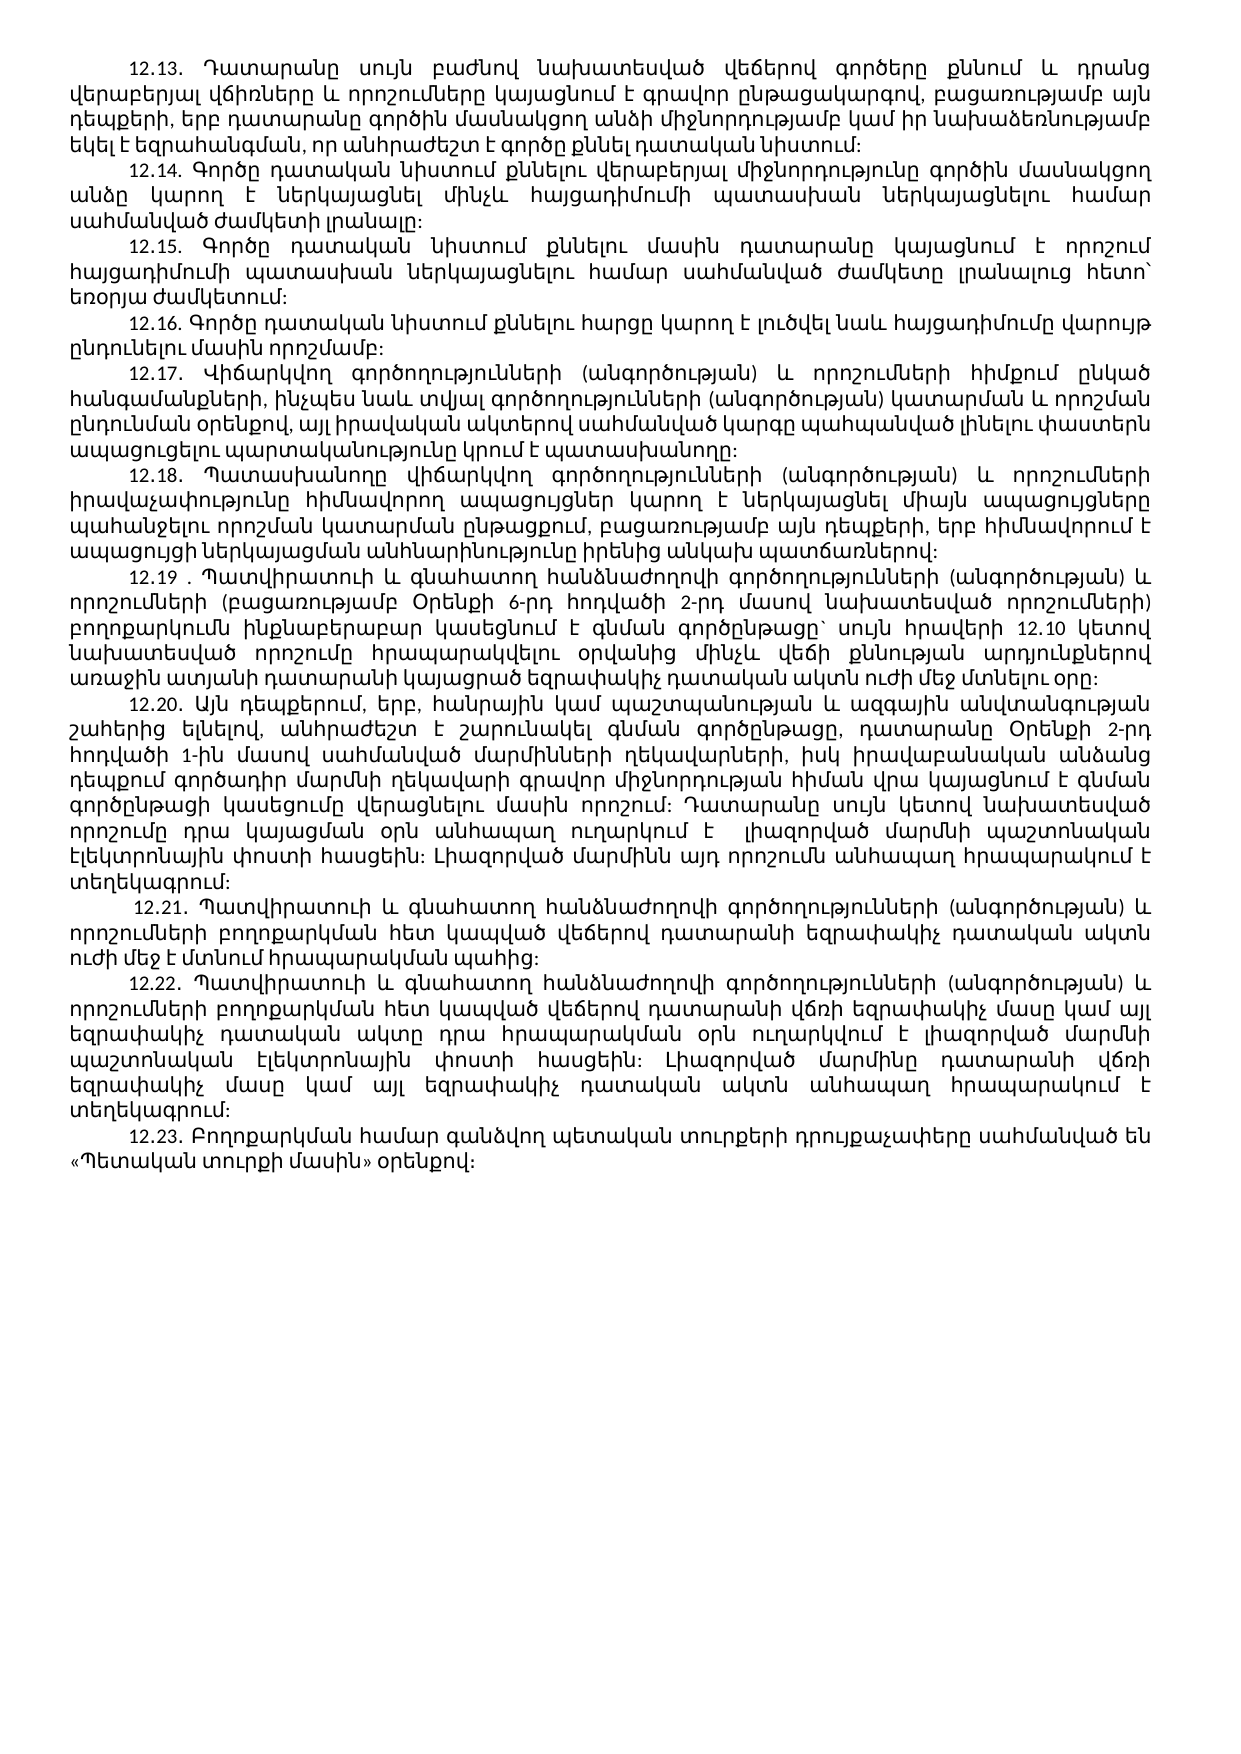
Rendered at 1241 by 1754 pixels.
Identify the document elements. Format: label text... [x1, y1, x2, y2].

text 12․23․ Բողոքարկման համար գանձվող պետական տուրքերի դրույքաչափերը սահմանված են «Պետական տուրքի մասին» օրենքով։ [69, 1123, 1152, 1174]
text 12․19 . Պատվիրատուի և գնահատող հանձնաժողովի գործողությունների (անգործության) և որոշումների (բացառությամբ Օրենքի 6-րդ հոդվածի 2-րդ մասով նախատեսված որոշումների) բողոքարկումն ինքնաբերաբար կասեցնում է գնման գործընթացը` սույն հրավերի 12․10 կետով նախատեսված որոշումը հրապարակվելու օրվանից մինչև վեճի քննության արդյունքներով առաջին ատյանի դատարանի կայացրած եզրափակիչ դատական ակտն ուժի մեջ մտնելու օրը: [69, 564, 1152, 691]
text 12․14. Գործը դատական նիստում քննելու վերաբերյալ միջնորդությունը գործին մասնակցող անձը կարող է ներկայացնել մինչև հայցադիմումի պատասխան ներկայացնելու համար սահմանված ժամկետի լրանալը: [69, 157, 1152, 233]
text 12․16. Գործը դատական նիստում քննելու հարցը կարող է լուծվել նաև հայցադիմումը վարույթ ընդունելու մասին որոշմամբ: [69, 310, 1152, 361]
text 12․21․ Պատվիրատուի և գնահատող հանձնաժողովի գործողությունների (անգործության) և որոշումների բողոքարկման հետ կապված վեճերով դատարանի եզրափակիչ դատական ակտն ուժի մեջ է մտնում հրապարակման պահից: [69, 894, 1152, 971]
text 12․13․ Դատարանը սույն բաժնով նախատեսված վեճերով գործերը քննում և դրանց վերաբերյալ վճիռները և որոշումները կայացնում է գրավոր ընթացակարգով, բացառությամբ այն դեպքերի, երբ դատարանը գործին մասնակցող անձի միջնորդությամբ կամ իր նախաձեռնությամբ եկել է եզրահանգման, որ անհրաժեշտ է գործը քննել դատական նիստում: [69, 56, 1152, 157]
text 12․15. Գործը դատական նիստում քննելու մասին դատարանը կայացնում է որոշում հայցադիմումի պատասխան ներկայացնելու համար սահմանված ժամկետը լրանալուց հետո՝ եռօրյա ժամկետում: [69, 233, 1152, 310]
text 12․20․ Այն դեպքերում, երբ, հանրային կամ պաշտպանության և ազգային անվտանգության շահերից ելնելով, անհրաժեշտ է շարունակել գնման գործընթացը, դատարանը Օրենքի 2-րդ հոդվածի 1-ին մասով սահմանված մարմինների ղեկավարների, իսկ իրավաբանական անձանց դեպքում գործադիր մարմնի ղեկավարի գրավոր միջնորդության հիման վրա կայացնում է գնման գործընթացի կասեցումը վերացնելու մասին որոշում: Դատարանը սույն կետով նախատեսված որոշումը դրա կայացման օրն անհապաղ ուղարկում է լիազորված մարմնի պաշտոնական էլեկտրոնային փոստի հասցեին: Լիազորված մարմինն այդ որոշումն անհապաղ հրապարակում է տեղեկագրում: [69, 691, 1152, 894]
text 12.22․ Պատվիրատուի և գնահատող հանձնաժողովի գործողությունների (անգործության) և որոշումների բողոքարկման հետ կապված վեճերով դատարանի վճռի եզրափակիչ մասը կամ այլ եզրափակիչ դատական ակտը դրա հրապարակման օրն ուղարկվում է լիազորված մարմնի պաշտոնական էլեկտրոնային փոստի հասցեին: Լիազորված մարմինը դատարանի վճռի եզրափակիչ մասը կամ այլ եզրափակիչ դատական ակտն անհապաղ հրապարակում է տեղեկագրում: [69, 971, 1152, 1123]
text 12․18․ Պատասխանողը վիճարկվող գործողությունների (անգործության) և որոշումների իրավաչափությունը հիմնավորող ապացույցներ կարող է ներկայացնել միայն ապացույցները պահանջելու որոշման կատարման ընթացքում, բացառությամբ այն դեպքերի, երբ հիմնավորում է ապացույցի ներկայացման անհնարինությունը իրենից անկախ պատճառներով: [69, 462, 1152, 564]
text 12․17․ Վիճարկվող գործողությունների (անգործության) և որոշումների հիմքում ընկած հանգամանքների, ինչպես նաև տվյալ գործողությունների (անգործության) կատարման և որոշման ընդունման օրենքով, այլ իրավական ակտերով սահմանված կարգը պահպանված լինելու փաստերն ապացուցելու պարտականությունը կրում է պատասխանողը: [69, 361, 1152, 462]
